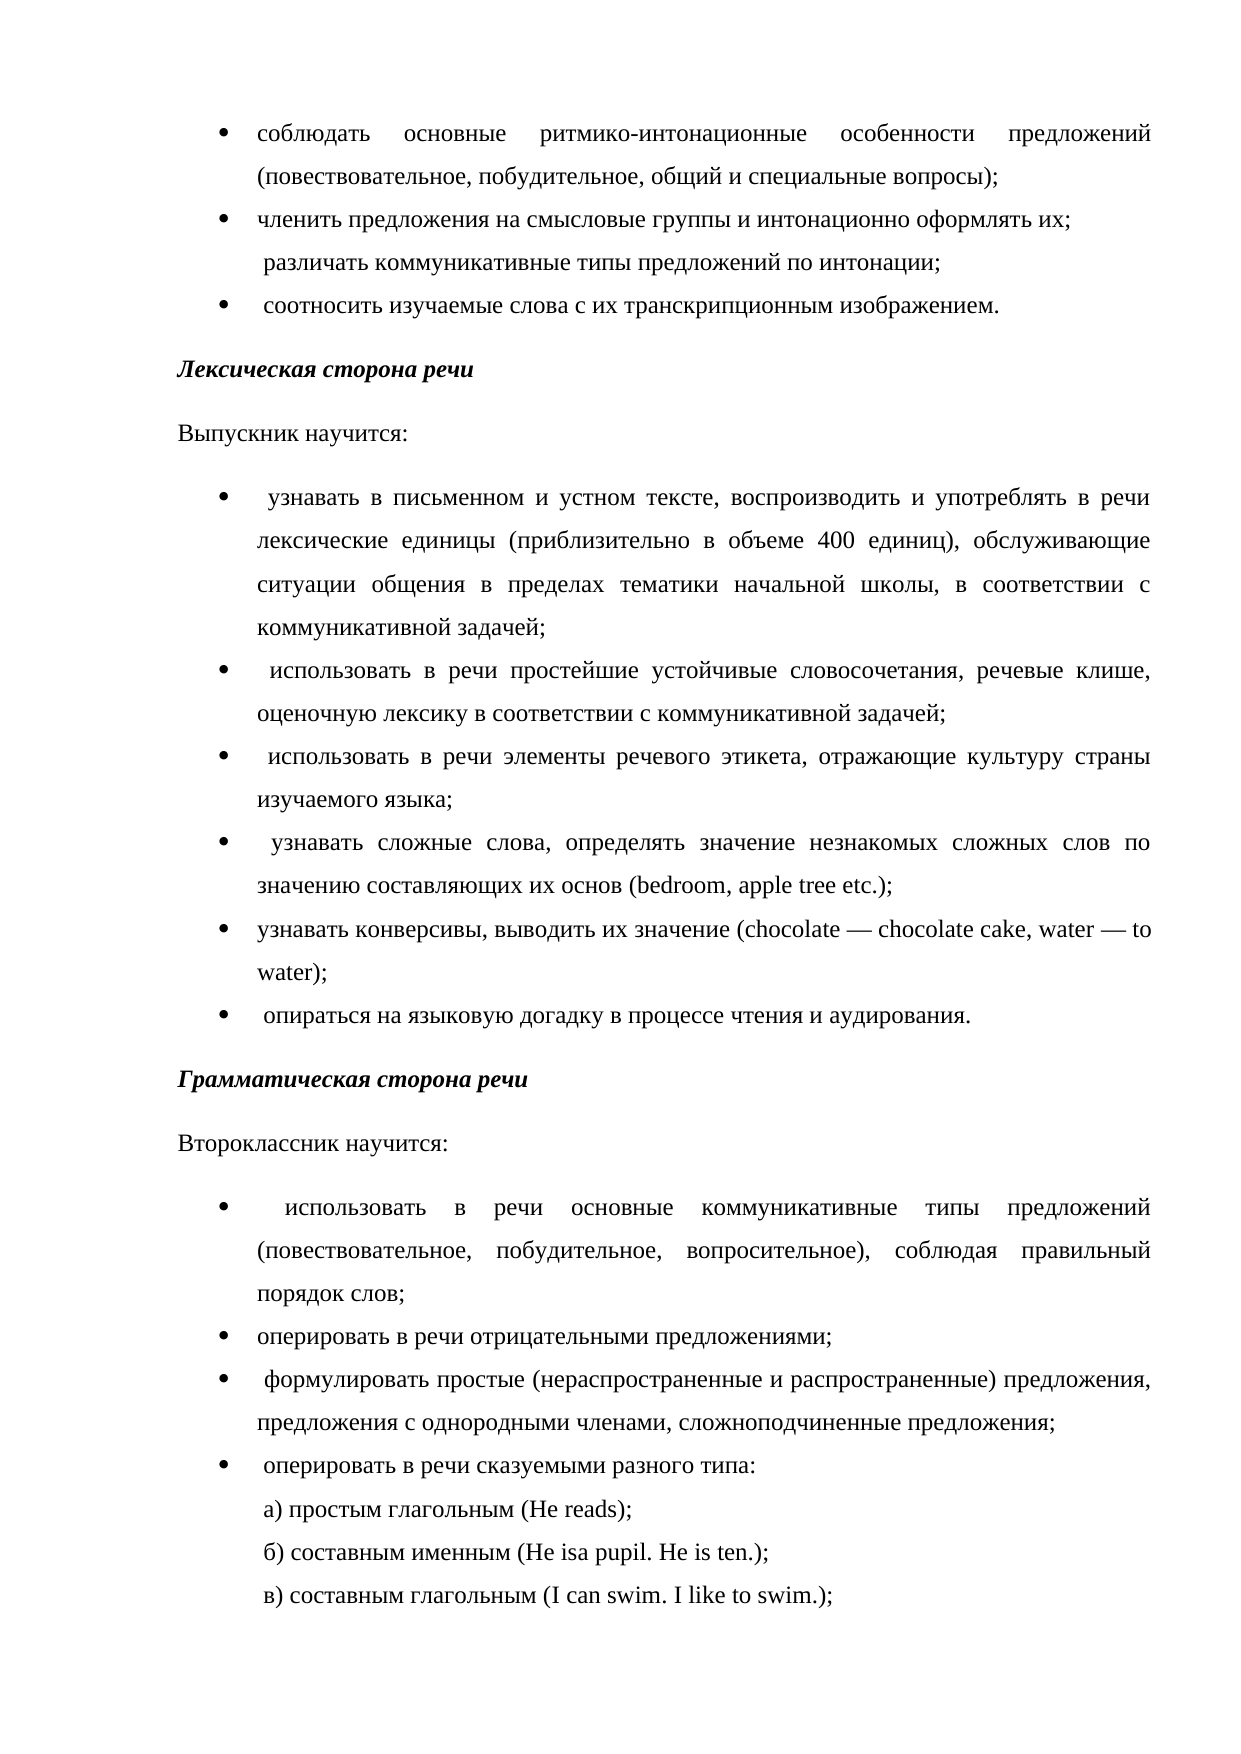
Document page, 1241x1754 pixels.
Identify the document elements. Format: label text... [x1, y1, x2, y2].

list соблюдать основные ритмико-интонационные особенности предложений (повествовательное, побудительное, общий и специальные вопросы); [219, 118, 1152, 190]
text Грамматическая сторона речи [177, 1064, 1152, 1093]
list использовать в речи основные коммуникативные типы предложений (повествовательное, побудительное, вопросительное), соблюдая правильный порядок слов; [219, 1192, 1152, 1307]
list членить предложения на смысловые группы и интонационно оформлять их; [219, 204, 1152, 233]
list узнавать конверсивы, выводить их значение (chocolate — chocolate cake, water — to water); [219, 914, 1152, 986]
list узнавать в письменном и устном тексте, воспроизводить и употреблять в речи лексические единицы (приблизительно в объеме 400 единиц), обслуживающие ситуации общения в пределах тематики начальной школы, в соответствии с коммуникативной задачей; [219, 482, 1152, 641]
text Второклассник научится: [177, 1128, 1152, 1157]
list оперировать в речи отрицательными предложениями; [219, 1321, 1152, 1350]
list использовать в речи элементы речевого этикета, отражающие культуру страны изучаемого языка; [219, 741, 1152, 813]
list использовать в речи простейшие устойчивые словосочетания, речевые клише, оценочную лексику в соответствии с коммуникативной задачей; [219, 655, 1152, 727]
list опираться на языковую догадку в процессе чтения и аудирования. [219, 1000, 1152, 1029]
list в) составным глагольным (I can swim. I like to swim.); [257, 1580, 1152, 1609]
list соотносить изучаемые слова с их транскрипционным изображением. [219, 291, 1152, 319]
text Выпускник научится: [177, 418, 1152, 447]
list узнавать сложные слова, определять значение незнакомых сложных слов по значению составляющих их основ (bedroom, apple tree etc.); [219, 827, 1152, 899]
text Лексическая сторона речи [177, 354, 1152, 383]
list б) составным именным (He isa pupil. He is ten.); [257, 1537, 1152, 1566]
list различать коммуникативные типы предложений по интонации; [257, 247, 1152, 276]
list формулировать простые (нераспространенные и распространенные) предложения, предложения с однородными членами, сложноподчиненные предложения; [219, 1364, 1152, 1436]
list оперировать в речи сказуемыми разного типа: [219, 1451, 1152, 1479]
list а) простым глагольным (He reads); [257, 1494, 1152, 1522]
